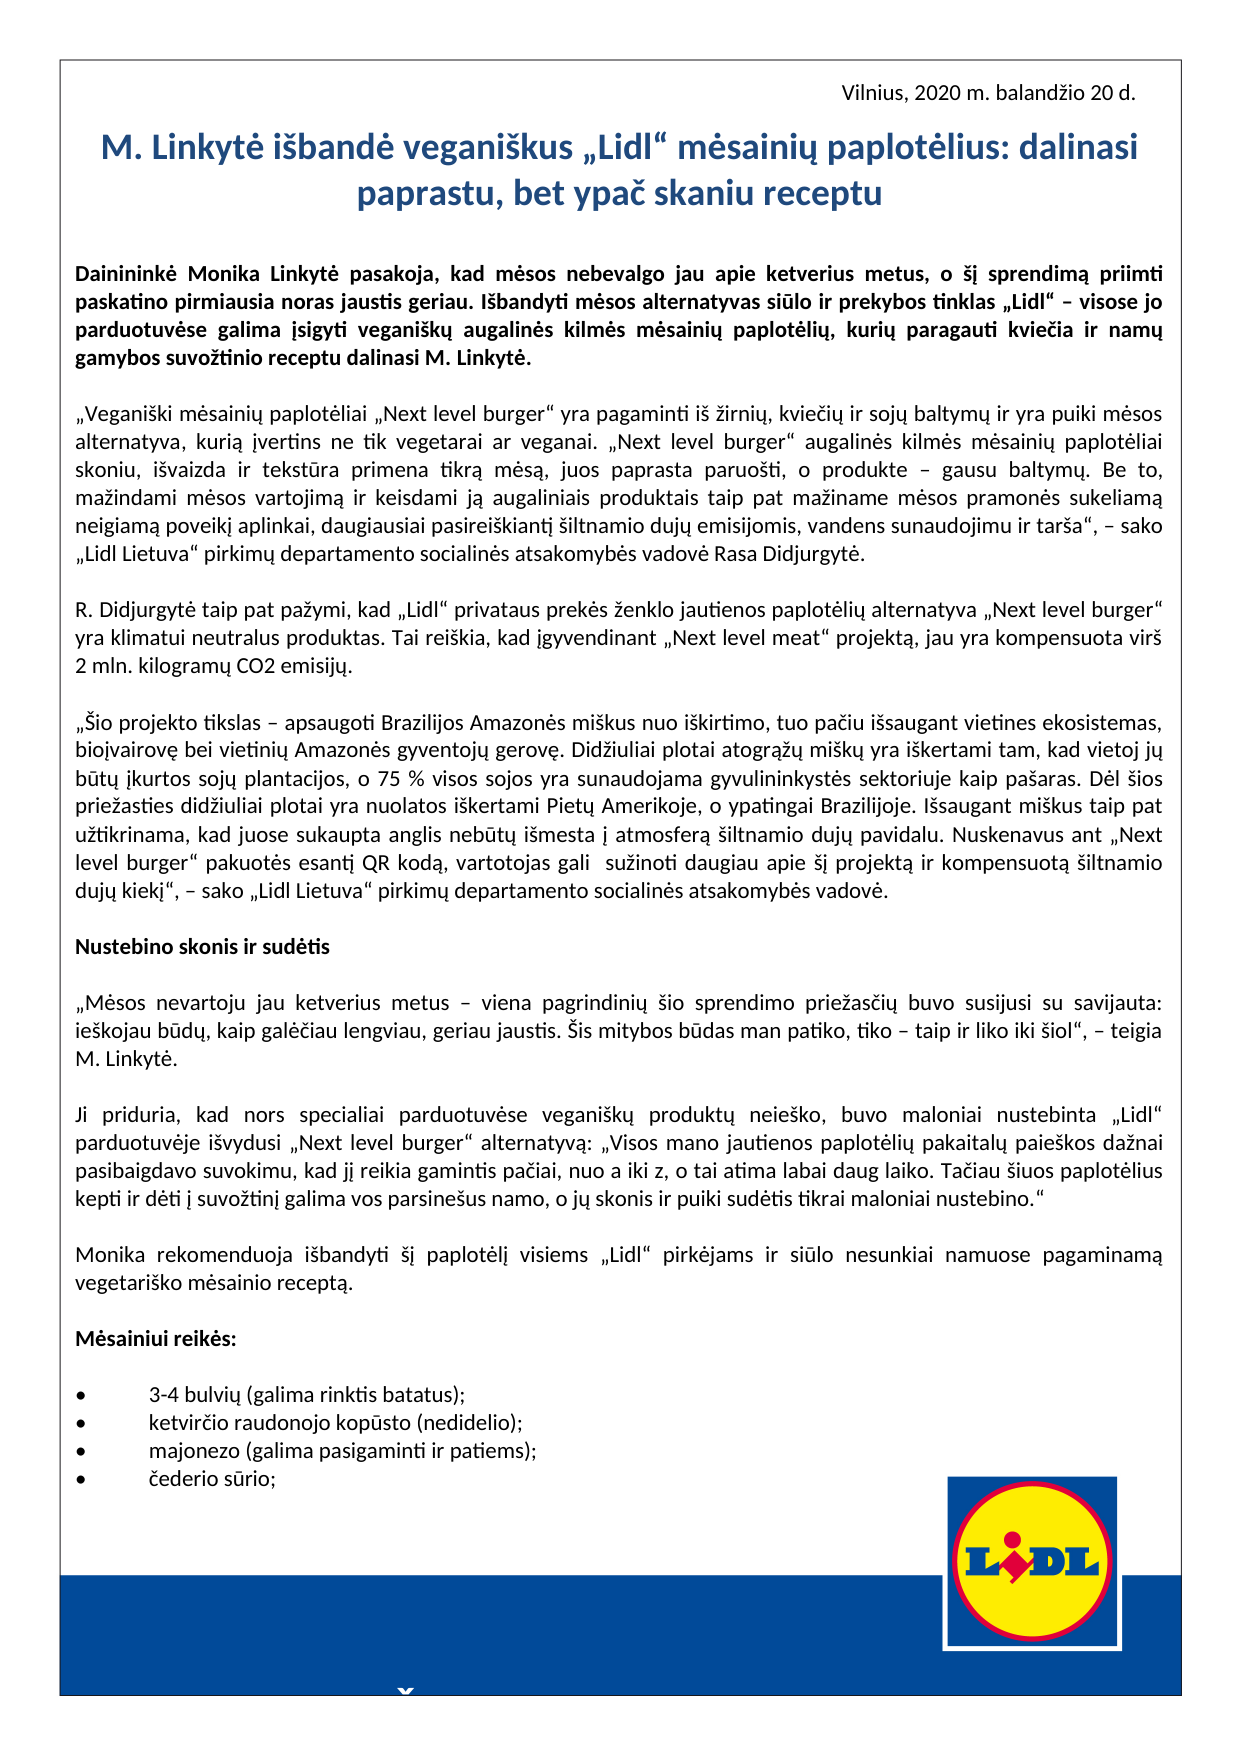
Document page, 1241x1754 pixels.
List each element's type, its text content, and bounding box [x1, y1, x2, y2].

text Vilnius, 2020 m. balandžio 20 d. [94, 75, 1136, 106]
text Mėsainiui reikės: [75, 1324, 1165, 1352]
text Monika rekomenduoja išbandyti šį paplotėlį visiems „Lidl“ pirkėjams ir siūlo nesunkiai namuose pagaminamą vegetariško mėsainio receptą. [75, 1240, 1165, 1296]
text • čederio sūrio; [75, 1464, 1165, 1492]
picture [0, 0, 1241, 1754]
text „Šio projekto tikslas – apsaugoti Brazilijos Amazonės miškus nuo iškirtimo, tuo pačiu išsaugant vietines ekosistemas, bioįvairovę bei vietinių Amazonės gyventojų gerovę. Didžiuliai plotai atogrąžų miškų yra iškertami tam, kad vietoj jų būtų įkurtos sojų plantacijos, o 75 % visos sojos yra sunaudojama gyvulininkystės sektoriuje kaip pašaras. Dėl šios priežasties didžiuliai plotai yra nuolatos iškertami Pietų Amerikoje, o ypatingai Brazilijoje. Išsaugant miškus taip pat užtikrinama, kad juose sukaupta anglis nebūtų išmesta į atmosferą šiltnamio dujų pavidalu. Nuskenavus ant „Next level burger“ pakuotės esantį QR kodą, vartotojas gali sužinoti daugiau apie šį projektą ir kompensuotą šiltnamio dujų kiekį“, – sako „Lidl Lietuva“ pirkimų departamento socialinės atsakomybės vadovė. [75, 708, 1165, 904]
text M. Linkytė išbandė veganiškus „Lidl“ mėsainių paplotėlius: dalinasi paprastu, bet ypač skaniu receptu [75, 123, 1165, 214]
text „Mėsos nevartoju jau ketverius metus – viena pagrindinių šio sprendimo priežasčių buvo susijusi su savijauta: ieškojau būdų, kaip galėčiau lengviau, geriau jaustis. Šis mitybos būdas man patiko, tiko – taip ir liko iki šiol“, – teigia M. Linkytė. [75, 988, 1165, 1072]
text • majonezo (galima pasigaminti ir patiems); [75, 1436, 1165, 1464]
text Ji priduria, kad nors specialiai parduotuvėse veganiškų produktų neieško, buvo maloniai nustebinta „Lidl“ parduotuvėje išvydusi „Next level burger“ alternatyvą: „Visos mano jautienos paplotėlių pakaitalų paieškos dažnai pasibaigdavo suvokimu, kad jį reikia gamintis pačiai, nuo a iki z, o tai atima labai daug laiko. Tačiau šiuos paplotėlius kepti ir dėti į suvožtinį galima vos parsinešus namo, o jų skonis ir puiki sudėtis tikrai maloniai nustebino.“ [75, 1100, 1165, 1212]
text • ketvirčio raudonojo kopūsto (nedidelio); [75, 1408, 1165, 1436]
text Dainininkė Monika Linkytė pasakoja, kad mėsos nebevalgo jau apie ketverius metus, o šį sprendimą priimti paskatino pirmiausia noras jaustis geriau. Išbandyti mėsos alternatyvas siūlo ir prekybos tinklas „Lidl“ – visose jo parduotuvėse galima įsigyti veganiškų augalinės kilmės mėsainių paplotėlių, kurių paragauti kviečia ir namų gamybos suvožtinio receptu dalinasi M. Linkytė. [75, 259, 1165, 371]
text • 3-4 bulvių (galima rinktis batatus); [75, 1380, 1165, 1408]
text Nustebino skonis ir sudėtis [75, 932, 1165, 960]
text „Veganiški mėsainių paplotėliai „Next level burger“ yra pagaminti iš žirnių, kviečių ir sojų baltymų ir yra puiki mėsos alternatyva, kurią įvertins ne tik vegetarai ar veganai. „Next level burger“ augalinės kilmės mėsainių paplotėliai skoniu, išvaizda ir tekstūra primena tikrą mėsą, juos paprasta paruošti, o produkte – gausu baltymų. Be to, mažindami mėsos vartojimą ir keisdami ją augaliniais produktais taip pat mažiname mėsos pramonės sukeliamą neigiamą poveikį aplinkai, daugiausiai pasireiškiantį šiltnamio dujų emisijomis, vandens sunaudojimu ir tarša“, – sako „Lidl Lietuva“ pirkimų departamento socialinės atsakomybės vadovė Rasa Didjurgytė. [75, 399, 1165, 567]
text R. Didjurgytė taip pat pažymi, kad „Lidl“ privataus prekės ženklo jautienos paplotėlių alternatyva „Next level burger“ yra klimatui neutralus produktas. Tai reiškia, kad įgyvendinant „Next level meat“ projektą, jau yra kompensuota virš 2 mln. kilogramų CO2 emisijų. [75, 596, 1165, 679]
